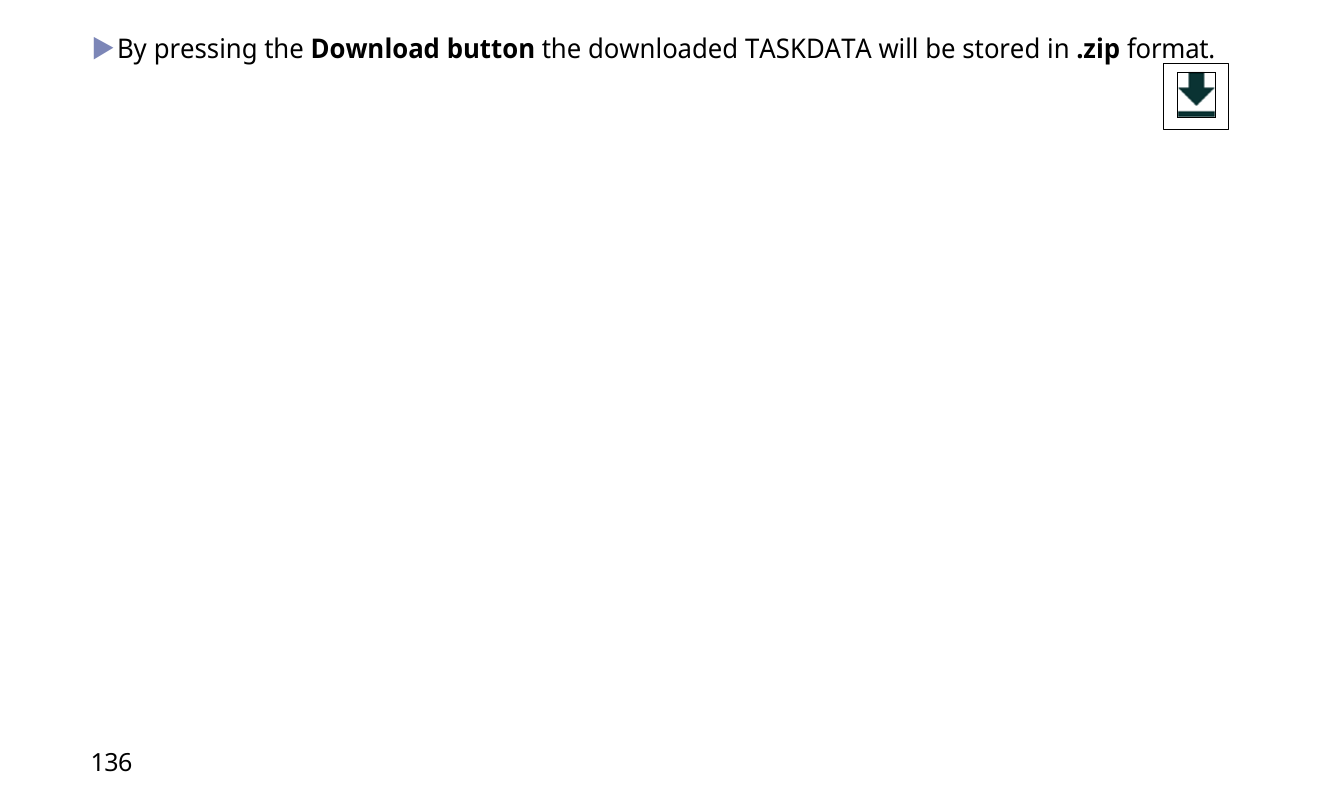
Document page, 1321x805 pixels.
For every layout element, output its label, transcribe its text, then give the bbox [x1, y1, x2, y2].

list By pressing the Download button the downloaded TASKDATA will be stored in .zip format. [91, 29, 1258, 66]
picture [1178, 73, 1215, 117]
